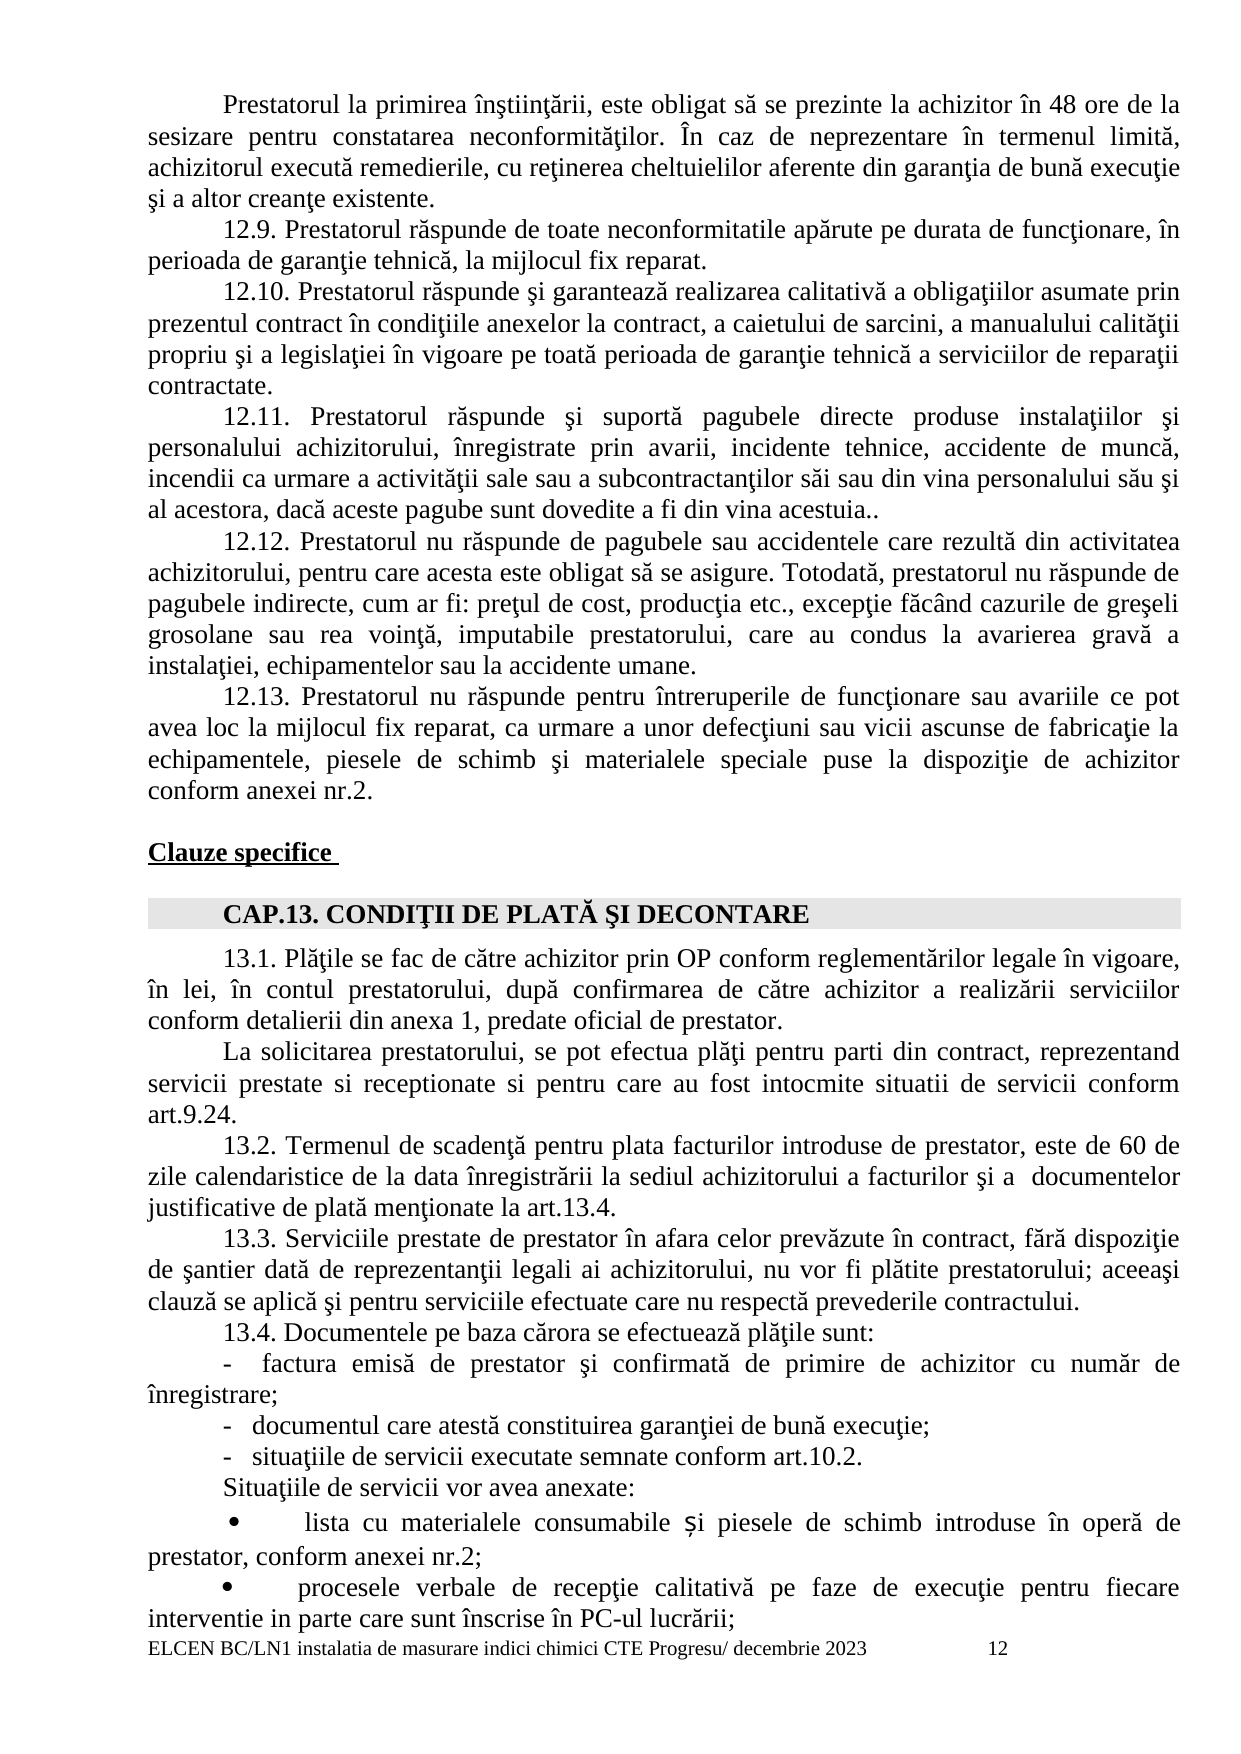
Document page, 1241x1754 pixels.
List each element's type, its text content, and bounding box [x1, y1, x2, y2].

text 12.12. Prestatorul nu răspunde de pagubele sau accidentele care rezultă din activitatea achizitorului, pentru care acesta este obligat să se asigure. Totodată, prestatorul nu răspunde de pagubele indirecte, cum ar fi: preţul de cost, producţia etc., excepţie făcând cazurile de greşeli grosolane sau rea voinţă, imputabile prestatorului, care au condus la avarierea gravă a instalaţiei, echipamentelor sau la accidente umane. [148, 525, 1181, 680]
text La solicitarea prestatorului, se pot efectua plăţi pentru parti din contract, reprezentand servicii prestate si receptionate si pentru care au fost intocmite situatii de servicii conform art.9.24. [148, 1036, 1181, 1129]
text 13.1. Plăţile se fac de către achizitor prin OP conform reglementărilor legale în vigoare, în lei, în contul prestatorului, după confirmarea de către achizitor a realizării serviciilor conform detalierii din anexa 1, predate oficial de prestator. [148, 942, 1181, 1036]
text Prestatorul la primirea înştiinţării, este obligat să se prezinte la achizitor în 48 ore de la sesizare pentru constatarea neconformităţilor. În caz de neprezentare în termenul limită, achizitorul execută remedierile, cu reţinerea cheltuielilor aferente din garanţia de bună execuţie şi a altor creanţe existente. [148, 89, 1181, 213]
text Situaţiile de servicii vor avea anexate: [148, 1472, 1181, 1503]
text 13.2. Termenul de scadenţă pentru plata facturilor introduse de prestator, este de 60 de zile calendaristice de la data înregistrării la sediul achizitorului a facturilor şi a documentelor justificative de plată menţionate la art.13.4. [148, 1129, 1181, 1222]
text 13.4. Documentele pe baza cărora se efectuează plăţile sunt: [148, 1316, 1181, 1347]
text Clauze specifice [148, 836, 1181, 867]
text 12.13. Prestatorul nu răspunde pentru întreruperile de funcţionare sau avariile ce pot avea loc la mijlocul fix reparat, ca urmare a unor defecţiuni sau vicii ascunse de fabricaţie la echipamentele, piesele de schimb şi materialele speciale puse la dispoziţie de achizitor conform anexei nr.2. [148, 680, 1181, 805]
text 12.9. Prestatorul răspunde de toate neconformitatile apărute pe durata de funcţionare, în perioada de garanţie tehnică, la mijlocul fix reparat. [148, 213, 1181, 276]
list lista cu materialele consumabile și piesele de schimb introduse în operă de prestator, conform anexei nr.2; [148, 1503, 1181, 1571]
text - documentul care atestă constituirea garanţiei de bună execuţie; [148, 1409, 1181, 1440]
text 12.10. Prestatorul răspunde şi garantează realizarea calitativă a obligaţiilor asumate prin prezentul contract în condiţiile anexelor la contract, a caietului de sarcini, a manualului calităţii propriu şi a legislaţiei în vigoare pe toată perioada de garanţie tehnică a serviciilor de reparaţii contractate. [148, 276, 1181, 400]
text - situaţiile de servicii executate semnate conform art.10.2. [148, 1440, 1181, 1472]
text 12.11. Prestatorul răspunde şi suportă pagubele directe produse instalaţiilor şi personalului achizitorului, înregistrate prin avarii, incidente tehnice, accidente de muncă, incendii ca urmare a activităţii sale sau a subcontractanţilor săi sau din vina personalului său şi al acestora, dacă aceste pagube sunt dovedite a fi din vina acestuia.. [148, 400, 1181, 525]
text - factura emisă de prestator şi confirmată de primire de achizitor cu număr de înregistrare; [148, 1347, 1181, 1409]
subtitle CAP.13. CONDIŢII DE PLATĂ ŞI DECONTARE [148, 898, 1181, 929]
list procesele verbale de recepţie calitativă pe faze de execuţie pentru fiecare interventie in parte care sunt înscrise în PC-ul lucrării; [148, 1571, 1181, 1633]
text 13.3. Serviciile prestate de prestator în afara celor prevăzute în contract, fără dispoziţie de şantier dată de reprezentanţii legali ai achizitorului, nu vor fi plătite prestatorului; aceeaşi clauză se aplică şi pentru serviciile efectuate care nu respectă prevederile contractului. [148, 1222, 1181, 1316]
